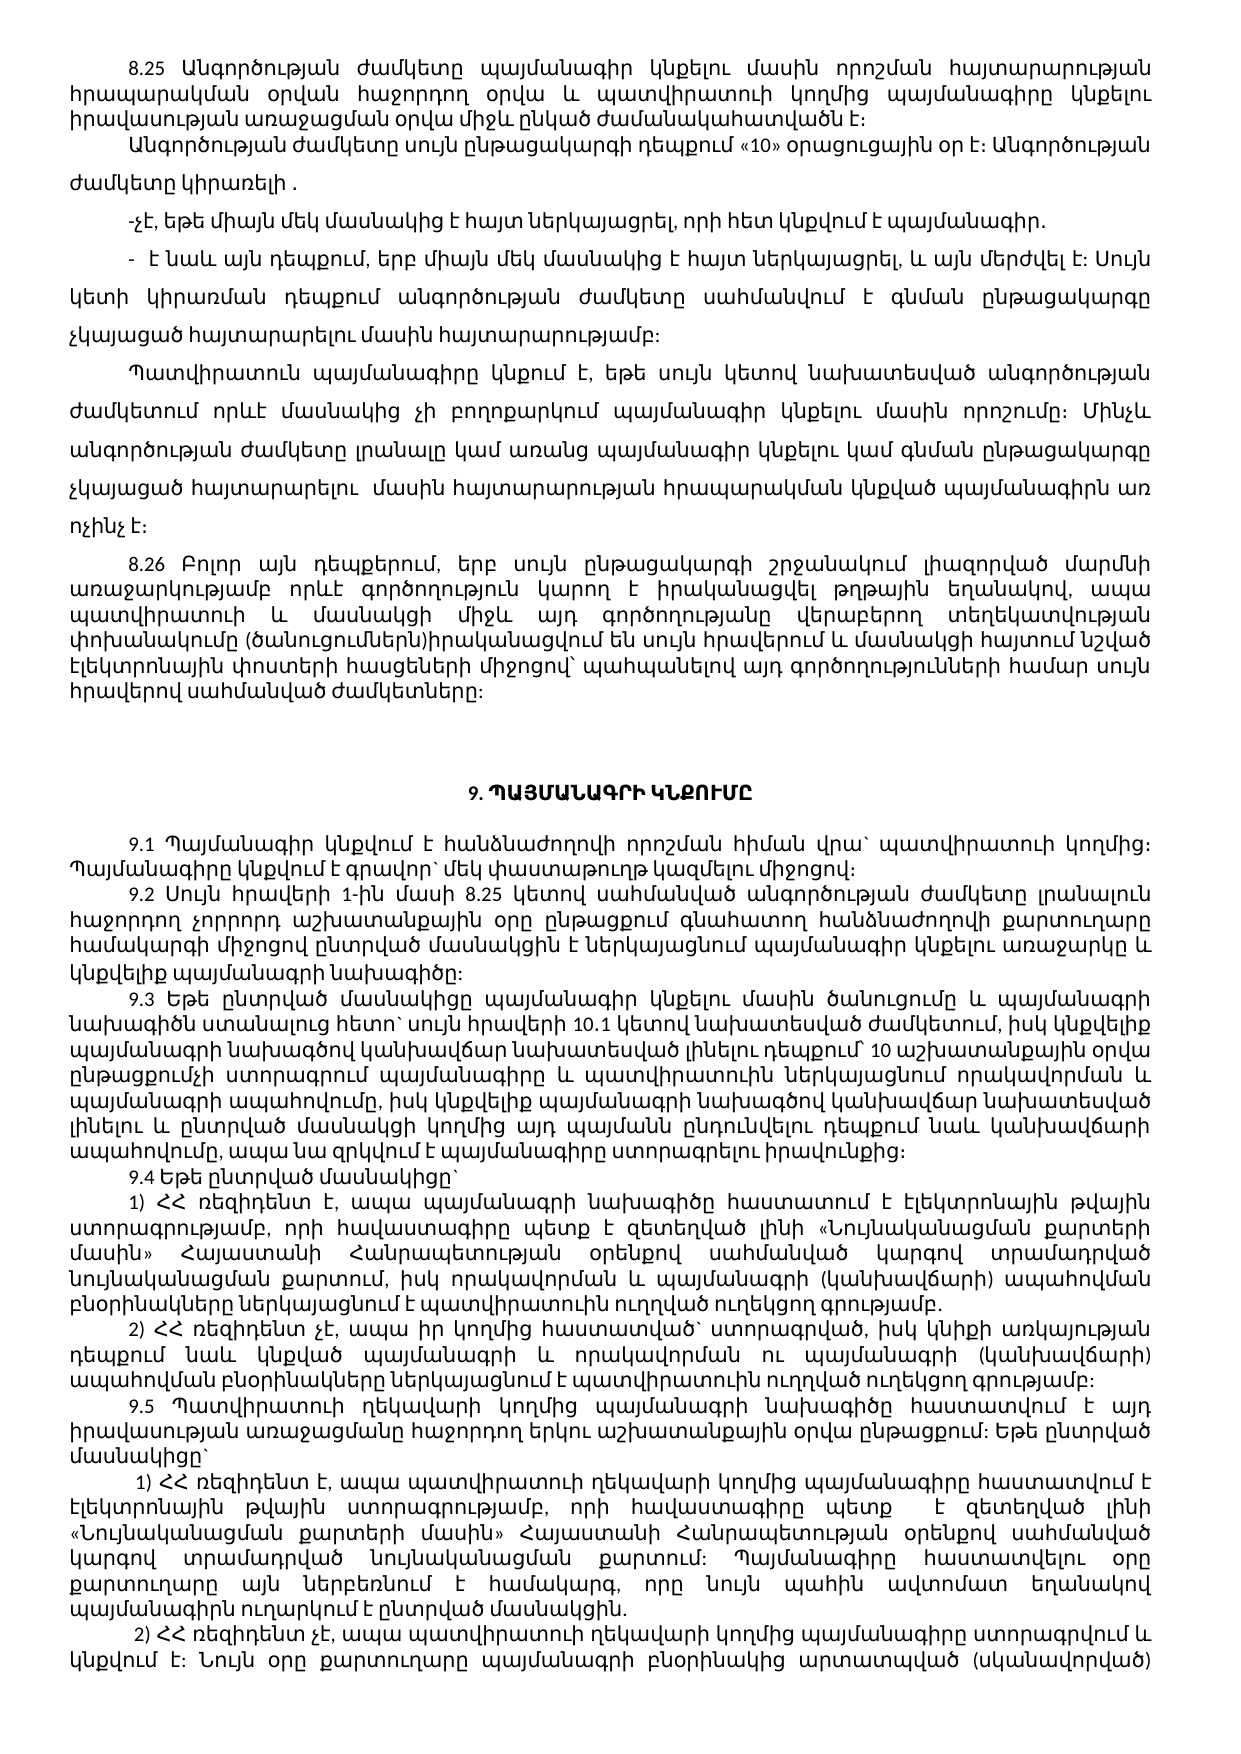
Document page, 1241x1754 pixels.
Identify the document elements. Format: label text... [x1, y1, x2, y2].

text - է նաև այն դեպքում, երբ միայն մեկ մասնակից է հայտ ներկայացրել, և այն մերժվել է: Սույն կետի կիրառման դեպքում անգործության ժամկետը սահմանվում է գնման ընթացակարգը չկայացած հայտարարելու մասին հայտարարությամբ: [69, 246, 1152, 348]
text 9.3 Եթե ընտրված մասնակիցը պայմանագիր կնքելու մասին ծանուցումը և պայմանագրի նախագիծն ստանալուց հետո` սույն հրավերի 10․1 կետով նախատեսված ժամկետում, իսկ կնքվելիք պայմանագրի նախագծով կանխավճար նախատեսված լինելու դեպքում՝ 10 աշխատանքային օրվա ընթացքումչի ստորագրում պայմանագիրը և պատվիրատուին ներկայացնում որակավորման և պայմանագրի ապահովումը, իսկ կնքվելիք պայմանագրի նախագծով կանխավճար նախատեսված լինելու և ընտրված մասնակցի կողմից այդ պայմանն ընդունվելու դեպքում նաև կանխավճարի ապահովումը, ապա նա զրկվում է պայմանագիրը ստորագրելու իրավունքից։ [69, 986, 1152, 1164]
text 9.5 Պատվիրատուի ղեկավարի կողմից պայմանագրի նախագիծը հաստատվում է այդ իրավասության առաջացմանը հաջորդող երկու աշխատանքային օրվա ընթացքում: Եթե ընտրված մասնակիցը` [69, 1393, 1152, 1469]
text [69, 1622, 1152, 1672]
text 9.1 Պայմանագիր կնքվում է հանձնաժողովի որոշման հիման վրա` պատվիրատուի կողմից։ Պայմանագիրը կնքվում է գրավոր` մեկ փաստաթուղթ կազմելու միջոցով։ [69, 831, 1152, 882]
text 2) ՀՀ ռեզիդենտ չէ, ապա իր կողմից հաստատված` ստորագրված, իսկ կնիքի առկայության դեպքում նաև կնքված պայմանագրի և որակավորման ու պայմանագրի (կանխավճարի) ապահովման բնօրինակները ներկայացնում է պատվիրատուին ուղղված ուղեկցող գրությամբ: [69, 1317, 1152, 1393]
text 9.2 Սույն հրավերի 1-ին մասի 8.25 կետով սահմանված անգործության ժամկետը լրանալուն հաջորդող չորրորդ աշխատանքային օրը ընթացքում գնահատող հանձնաժողովի քարտուղարը համակարգի միջոցով ընտրված մասնակցին է ներկայացնում պայմանագիր կնքելու առաջարկը և կնքվելիք պայմանագրի նախագիծը: [69, 882, 1152, 986]
text 8.25 Անգործության ժամկետը պայմանագիր կնքելու մասին որոշման հայտարարության հրապարակման օրվան հաջորդող օրվա և պատվիրատուի կողմից պայմանագիրը կնքելու իրավասության առաջացման օրվա միջև ընկած ժամանակահատվածն է։ [69, 56, 1152, 132]
text -չէ, եթե միայն մեկ մասնակից է հայտ ներկայացրել, որի հետ կնքվում է պայմանագիր․ [69, 208, 1152, 233]
text 9.4 Եթե ընտրված մասնակիցը` [69, 1164, 1152, 1189]
text 8.26 Բոլոր այն դեպքերում, երբ սույն ընթացակարգի շրջանակում լիազորված մարմնի առաջարկությամբ որևէ գործողություն կարող է իրականացվել թղթային եղանակով, ապա պատվիրատուի և մասնակցի միջև այդ գործողությանը վերաբերող տեղեկատվության փոխանակումը (ծանուցումներն)իրականացվում են սույն հրավերում և մասնակցի հայտում նշված էլեկտրոնային փոստերի հասցեների միջոցով՝ պահպանելով այդ գործողությունների համար սույն հրավերով սահմանված ժամկետները: [69, 551, 1152, 704]
text 9. ՊԱՅՄԱՆԱԳՐԻ ԿՆՔՈՒՄԸ [69, 780, 1152, 805]
text 1) ՀՀ ռեզիդենտ է, ապա պայմանագրի նախագիծը հաստատում է էլեկտրոնային թվային ստորագրությամբ, որի հավաստագիրը պետք է զետեղված լինի «Նույնականացման քարտերի մասին» Հայաստանի Հանրապետության օրենքով սահմանված կարգով տրամադրված նույնականացման քարտում, իսկ որակավորման և պայմանագրի (կանխավճարի) ապահովման բնօրինակները ներկայացնում է պատվիրատուին ուղղված ուղեկցող գրությամբ. [69, 1189, 1152, 1317]
text Պատվիրատուն պայմանագիրը կնքում է, եթե սույն կետով նախատեսված անգործության ժամկետում որևէ մասնակից չի բողոքարկում պայմանագիր կնքելու մասին որոշումը։ Մինչև անգործության ժամկետը լրանալը կամ առանց պայմանագիր կնքելու կամ գնման ընթացակարգը չկայացած հայտարարելու մասին հայտարարության հրապարակման կնքված պայմանագիրն առ ոչինչ է։ [69, 361, 1152, 538]
text 1) ՀՀ ռեզիդենտ է, ապա պատվիրատուի ղեկավարի կողմից պայմանագիրը հաստատվում է էլեկտրոնային թվային ստորագրությամբ, որի հավաստագիրը պետք է զետեղված լինի «Նույնականացման քարտերի մասին» Հայաստանի Հանրապետության օրենքով սահմանված կարգով տրամադրված նույնականացման քարտում: Պայմանագիրը հաստատվելու օրը քարտուղարը այն ներբեռնում է համակարգ, որը նույն պահին ավտոմատ եղանակով պայմանագիրն ուղարկում է ընտրված մասնակցին. [69, 1469, 1152, 1622]
text Անգործության ժամկետը սույն ընթացակարգի դեպքում «10» օրացուցային օր է։ Անգործության ժամկետը կիրառելի ․ [69, 132, 1152, 195]
